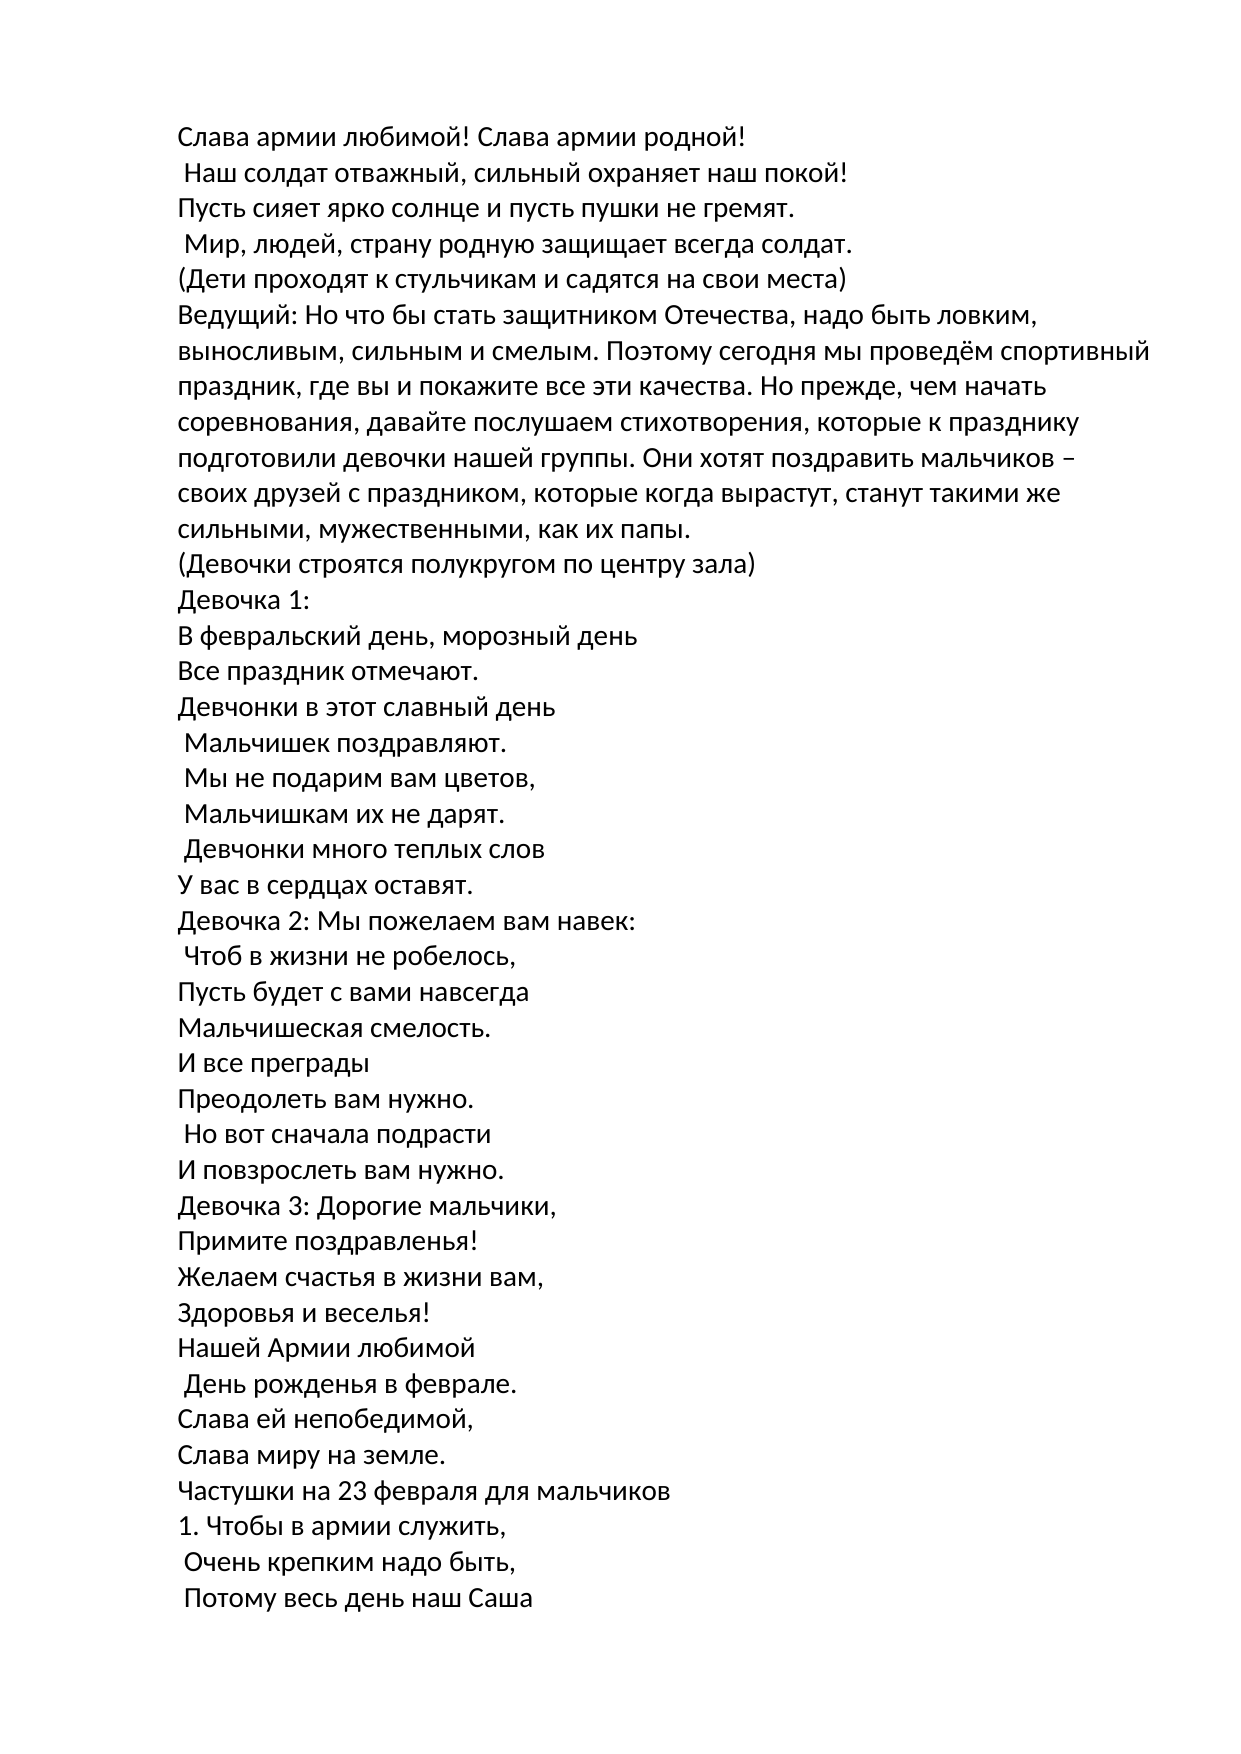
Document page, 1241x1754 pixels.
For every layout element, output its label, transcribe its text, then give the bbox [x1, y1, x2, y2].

text И повзрослеть вам нужно. [177, 1151, 1152, 1187]
text Очень крепким надо быть, [177, 1543, 1152, 1579]
text Слава миру на земле. [177, 1436, 1152, 1472]
text Девочка 1: [177, 581, 1152, 617]
text Все праздник отмечают. [177, 652, 1152, 688]
text Преодолеть вам нужно. [177, 1080, 1152, 1116]
text Желаем счастья в жизни вам, [177, 1258, 1152, 1294]
text Слава армии любимой! Слава армии родной! [177, 118, 1152, 154]
text Чтоб в жизни не робелось, [177, 937, 1152, 973]
text Мальчишек поздравляют. [177, 724, 1152, 759]
text (Девочки строятся полукругом по центру зала) [177, 546, 1152, 581]
text Девочка 3: Дорогие мальчики, [177, 1187, 1152, 1222]
text И все преграды [177, 1044, 1152, 1080]
text Нашей Армии любимой [177, 1329, 1152, 1365]
text День рожденья в феврале. [177, 1365, 1152, 1401]
text (Дети проходят к стульчикам и садятся на свои места) [177, 261, 1152, 296]
text Девчонки в этот славный день [177, 688, 1152, 724]
text В февральский день, морозный день [177, 617, 1152, 652]
text Здоровья и веселья! [177, 1294, 1152, 1329]
text Слава ей непобедимой, [177, 1401, 1152, 1436]
text Девочка 2: Мы пожелаем вам навек: [177, 902, 1152, 937]
text Мальчишеская смелость. [177, 1009, 1152, 1044]
text Ведущий: Но что бы стать защитником Отечества, надо быть ловким, выносливым, сильным и смелым. Поэтому сегодня мы проведём спортивный праздник, где вы и покажите все эти качества. Но прежде, чем начать соревнования, давайте послушаем стихотворения, которые к празднику подготовили девочки нашей группы. Они хотят поздравить мальчиков – своих друзей с праздником, которые когда вырастут, станут такими же сильными, мужественными, как их папы. [177, 296, 1152, 546]
text Мальчишкам их не дарят. [177, 795, 1152, 831]
text Мир, людей, страну родную защищает всегда солдат. [177, 225, 1152, 261]
text Потому весь день наш Саша [177, 1579, 1152, 1614]
text Мы не подарим вам цветов, [177, 759, 1152, 795]
text Примите поздравленья! [177, 1222, 1152, 1258]
text Но вот сначала подрасти [177, 1116, 1152, 1151]
text У вас в сердцах оставят. [177, 866, 1152, 902]
text Девчонки много теплых слов [177, 831, 1152, 866]
text Наш солдат отважный, сильный охраняет наш покой! [177, 154, 1152, 189]
text Пусть сияет ярко солнце и пусть пушки не гремят. [177, 189, 1152, 225]
text 1. Чтобы в армии служить, [177, 1507, 1152, 1543]
text Частушки на 23 февраля для мальчиков [177, 1472, 1152, 1507]
text Пусть будет с вами навсегда [177, 973, 1152, 1009]
